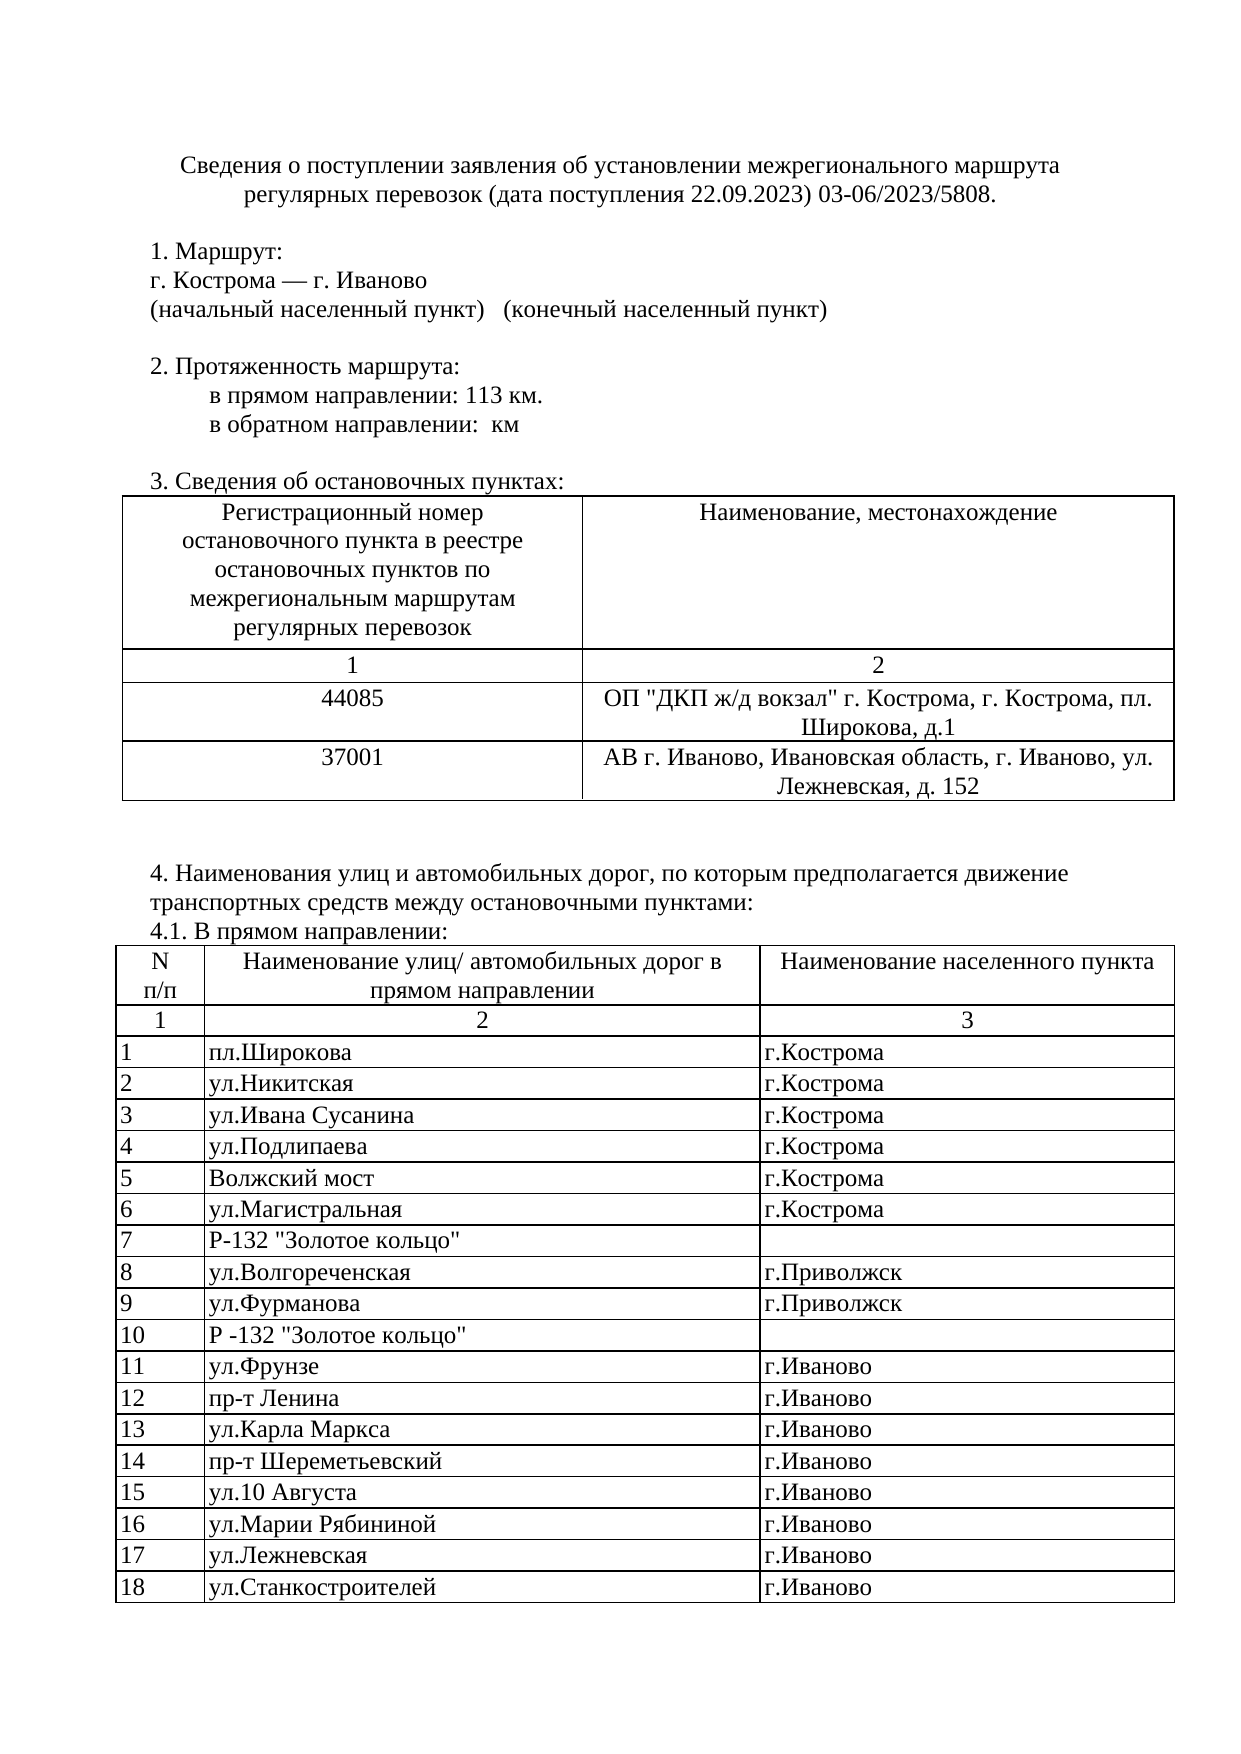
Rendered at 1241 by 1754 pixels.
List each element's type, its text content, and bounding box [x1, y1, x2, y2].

table_header Наименование, местонахождение [583, 497, 1173, 648]
table_cell ул.10 Августа [205, 1477, 759, 1507]
table_cell 7 [117, 1226, 204, 1256]
table_cell АВ г. Иваново, Ивановская область, г. Иваново, ул. Лежневская, д. 152 [583, 742, 1173, 799]
table_cell 12 [117, 1383, 204, 1413]
text 4. Наименования улиц и автомобильных дорог, по которым предполагается движение транспортных средств между остановочными пунктами: [150, 858, 1090, 916]
table_cell г.Иваново [761, 1446, 1174, 1476]
table_cell 44085 [123, 683, 582, 740]
table_cell ул.Марии Рябининой [205, 1509, 759, 1539]
table_cell 13 [117, 1415, 204, 1444]
table_cell г.Кострома [761, 1037, 1174, 1067]
table_cell [761, 1320, 1174, 1350]
table_cell 1 [123, 650, 582, 681]
table_cell 2 [583, 650, 1173, 681]
table_cell ОП "ДКП ж/д вокзал" г. Кострома, г. Кострома, пл. Широкова, д.1 [583, 683, 1173, 740]
table_cell 1 [117, 1006, 204, 1035]
table_cell 6 [117, 1194, 204, 1224]
text 4.1. В прямом направлении: [150, 916, 1090, 945]
text (начальный населенный пункт) (конечный населенный пункт) [150, 294, 1090, 322]
table_cell 11 [117, 1352, 204, 1381]
table_cell 10 [117, 1320, 204, 1350]
table_cell 15 [117, 1477, 204, 1507]
table_cell пр-т Шереметьевский [205, 1446, 759, 1476]
table_cell 17 [117, 1540, 204, 1570]
table_cell 2 [117, 1068, 204, 1098]
text Сведения о поступлении заявления об установлении межрегионального маршрута регулярных перевозок (дата поступления 22.09.2023) 03-06/2023/5808. [150, 150, 1090, 207]
table_cell г.Иваново [761, 1477, 1174, 1507]
text 3. Сведения об остановочных пунктах: [150, 466, 1090, 495]
table_cell г.Кострома [761, 1194, 1174, 1224]
text г. Кострома — г. Иваново [150, 265, 1090, 294]
table_cell ул.Станкостроителей [205, 1572, 759, 1602]
table_cell 3 [761, 1006, 1174, 1035]
table_cell Волжский мост [205, 1163, 759, 1193]
table_cell 8 [117, 1257, 204, 1287]
table_cell г.Кострома [761, 1163, 1174, 1193]
text в обратном направлении: км [150, 409, 1090, 437]
table_cell ул.Лежневская [205, 1540, 759, 1570]
table_cell 9 [117, 1289, 204, 1318]
table_cell 4 [117, 1131, 204, 1161]
table_cell г.Кострома [761, 1131, 1174, 1161]
table_cell г.Кострома [761, 1068, 1174, 1098]
table_cell г.Иваново [761, 1540, 1174, 1570]
table_cell 18 [117, 1572, 204, 1602]
text в прямом направлении: 113 км. [150, 380, 1090, 409]
table_cell пл.Широкова [205, 1037, 759, 1067]
table_cell ул.Магистральная [205, 1194, 759, 1224]
table_cell Р -132 "Золотое кольцо" [205, 1320, 759, 1350]
table_header Наименование населенного пункта [761, 946, 1174, 1004]
table_cell 2 [205, 1006, 759, 1035]
table_cell 37001 [123, 742, 582, 799]
table_cell ул.Подлипаева [205, 1131, 759, 1161]
table_cell ул.Никитская [205, 1068, 759, 1098]
table_cell 5 [117, 1163, 204, 1193]
text 1. Маршрут: [150, 236, 1090, 265]
table_cell ул.Ивана Сусанина [205, 1100, 759, 1130]
table_cell [761, 1226, 1174, 1256]
table_cell г.Приволжск [761, 1257, 1174, 1287]
table_header N п/п [117, 946, 204, 1004]
table_cell г.Иваново [761, 1572, 1174, 1602]
table_cell Р-132 "Золотое кольцо" [205, 1226, 759, 1256]
table_cell г.Приволжск [761, 1289, 1174, 1318]
table_header Наименование улиц/ автомобильных дорог в прямом направлении [205, 946, 759, 1004]
table_cell 3 [117, 1100, 204, 1130]
table_cell г.Кострома [761, 1100, 1174, 1130]
table_cell г.Иваново [761, 1352, 1174, 1381]
table_cell г.Иваново [761, 1509, 1174, 1539]
table_cell 14 [117, 1446, 204, 1476]
table_cell пр-т Ленина [205, 1383, 759, 1413]
table_header Регистрационный номер остановочного пункта в реестре остановочных пунктов по межрегиональным маршрутам регулярных перевозок [123, 497, 582, 648]
table_cell ул.Фрунзе [205, 1352, 759, 1381]
table_cell ул.Волгореченская [205, 1257, 759, 1287]
table_cell ул.Карла Маркса [205, 1415, 759, 1444]
table_cell г.Иваново [761, 1383, 1174, 1413]
table_cell 1 [117, 1037, 204, 1067]
text 2. Протяженность маршрута: [150, 351, 1090, 380]
table_cell ул.Фурманова [205, 1289, 759, 1318]
table_cell 16 [117, 1509, 204, 1539]
table_cell г.Иваново [761, 1415, 1174, 1444]
